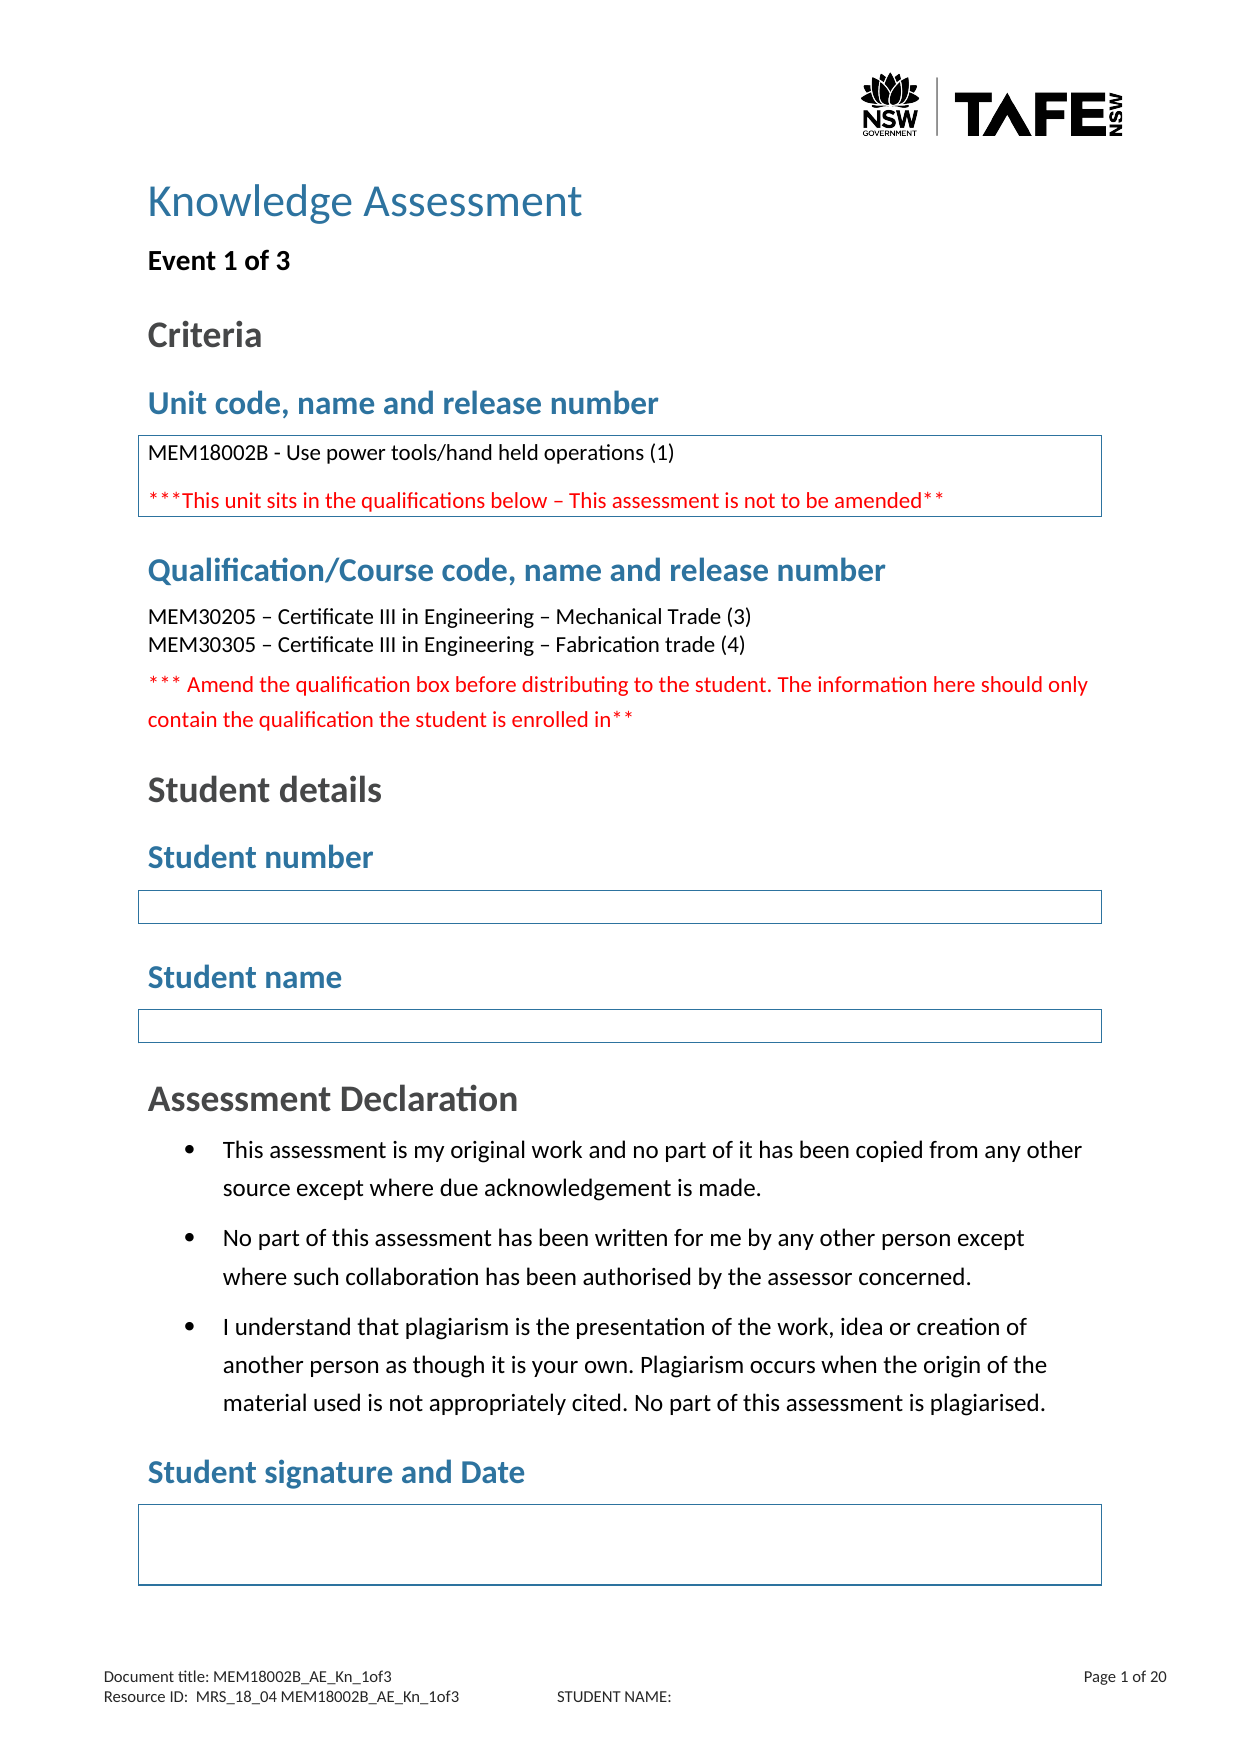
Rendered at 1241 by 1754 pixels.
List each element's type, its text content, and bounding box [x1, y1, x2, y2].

subtitle Unit code, name and release number [148, 382, 1092, 423]
subtitle Assessment Declaration [148, 1075, 1092, 1121]
text ***This unit sits in the qualifications below – This assessment is not to be amended** [139, 483, 1101, 516]
list I understand that plagiarism is the presentation of the work, idea or creation of another person as though it is your own. Plagiarism occurs when the origin of the material used is not appropriately cited. No part of this assessment is plagiarised. [185, 1311, 1092, 1418]
list No part of this assessment has been written for me by any other person except where such collaboration has been authorised by the assessor concerned. [185, 1222, 1092, 1291]
subtitle Criteria [148, 311, 1092, 357]
text MEM30205 – Certificate III in Engineering – Mechanical Trade (3) [148, 602, 1092, 630]
text MEM30305 – Certificate III in Engineering – Fabrication trade (4) [148, 630, 1092, 658]
subtitle Student details [148, 766, 1092, 811]
text Event 1 of 3 [148, 242, 1092, 277]
text MEM18002B - Use power tools/hand held operations (1) [139, 436, 1101, 466]
picture [861, 71, 1123, 137]
subtitle Knowledge Assessment [148, 167, 1092, 229]
subtitle Student name [148, 956, 1092, 997]
subtitle Student signature and Date [148, 1451, 1092, 1491]
list This assessment is my original work and no part of it has been copied from any other source except where due acknowledgement is made. [185, 1134, 1092, 1202]
text *** Amend the qualification box before distributing to the student. The information here should only contain the qualification the student is enrolled in** [148, 671, 1092, 734]
subtitle Student number [148, 836, 1092, 877]
subtitle Qualification/Course code, name and release number [148, 549, 1092, 589]
